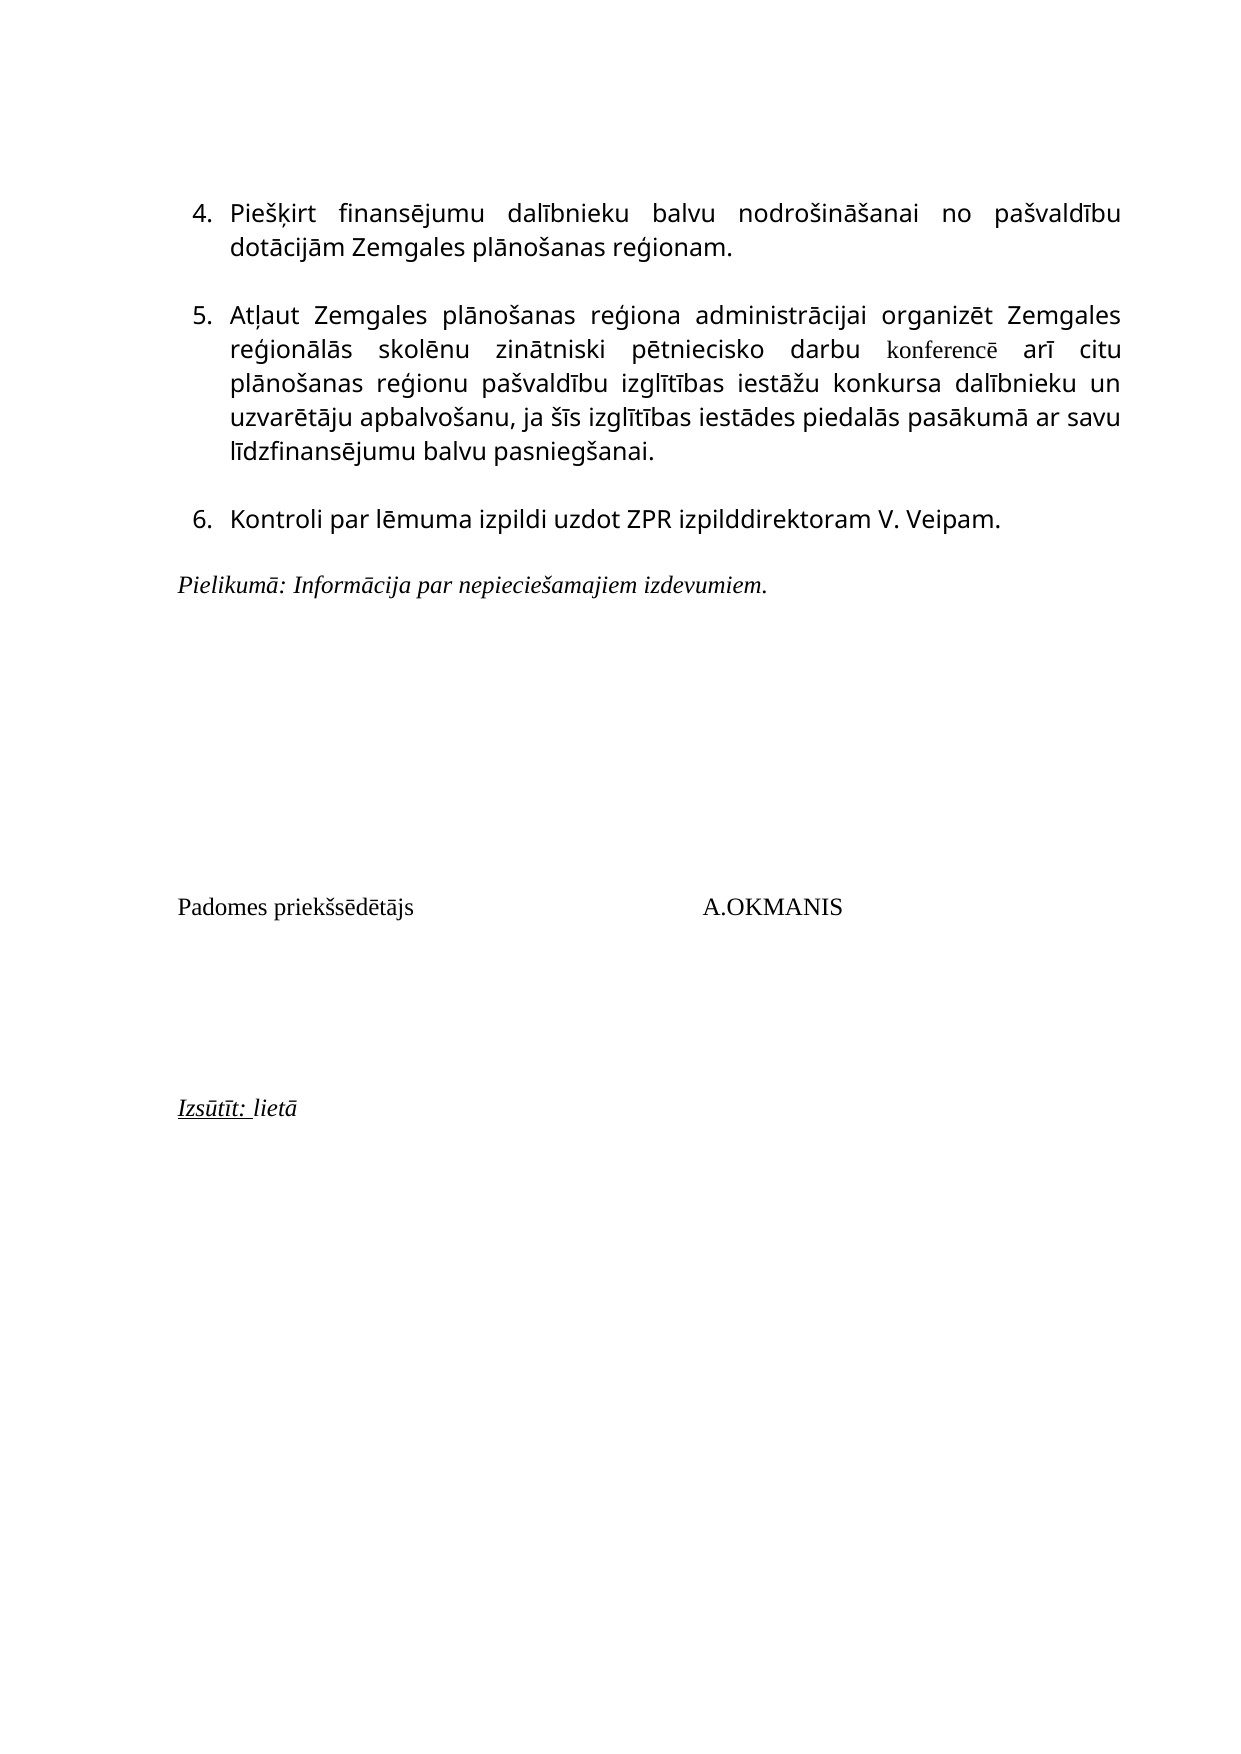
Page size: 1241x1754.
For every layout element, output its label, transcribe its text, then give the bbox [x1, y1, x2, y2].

list Piešķirt finansējumu dalībnieku balvu nodrošināšanai no pašvaldību dotācijām Zemgales plānošanas reģionam. [192, 195, 1122, 263]
list Atļaut Zemgales plānošanas reģiona administrācijai organizēt Zemgales reģionālās skolēnu zinātniski pētniecisko darbu konferencē arī citu plānošanas reģionu pašvaldību izglītības iestāžu konkursa dalībnieku un uzvarētāju apbalvošanu, ja šīs izglītības iestādes piedalās pasākumā ar savu līdzfinansējumu balvu pasniegšanai. [192, 297, 1122, 468]
text Pielikumā: Informācija par nepieciešamajiem izdevumiem. [177, 570, 1122, 599]
text Padomes priekšsēdētājs A.OKMANIS [177, 892, 1122, 920]
list Kontroli par lēmuma izpildi uzdot ZPR izpilddirektoram V. Veipam. [192, 502, 1122, 536]
text Izsūtīt: lietā [177, 1093, 1122, 1122]
